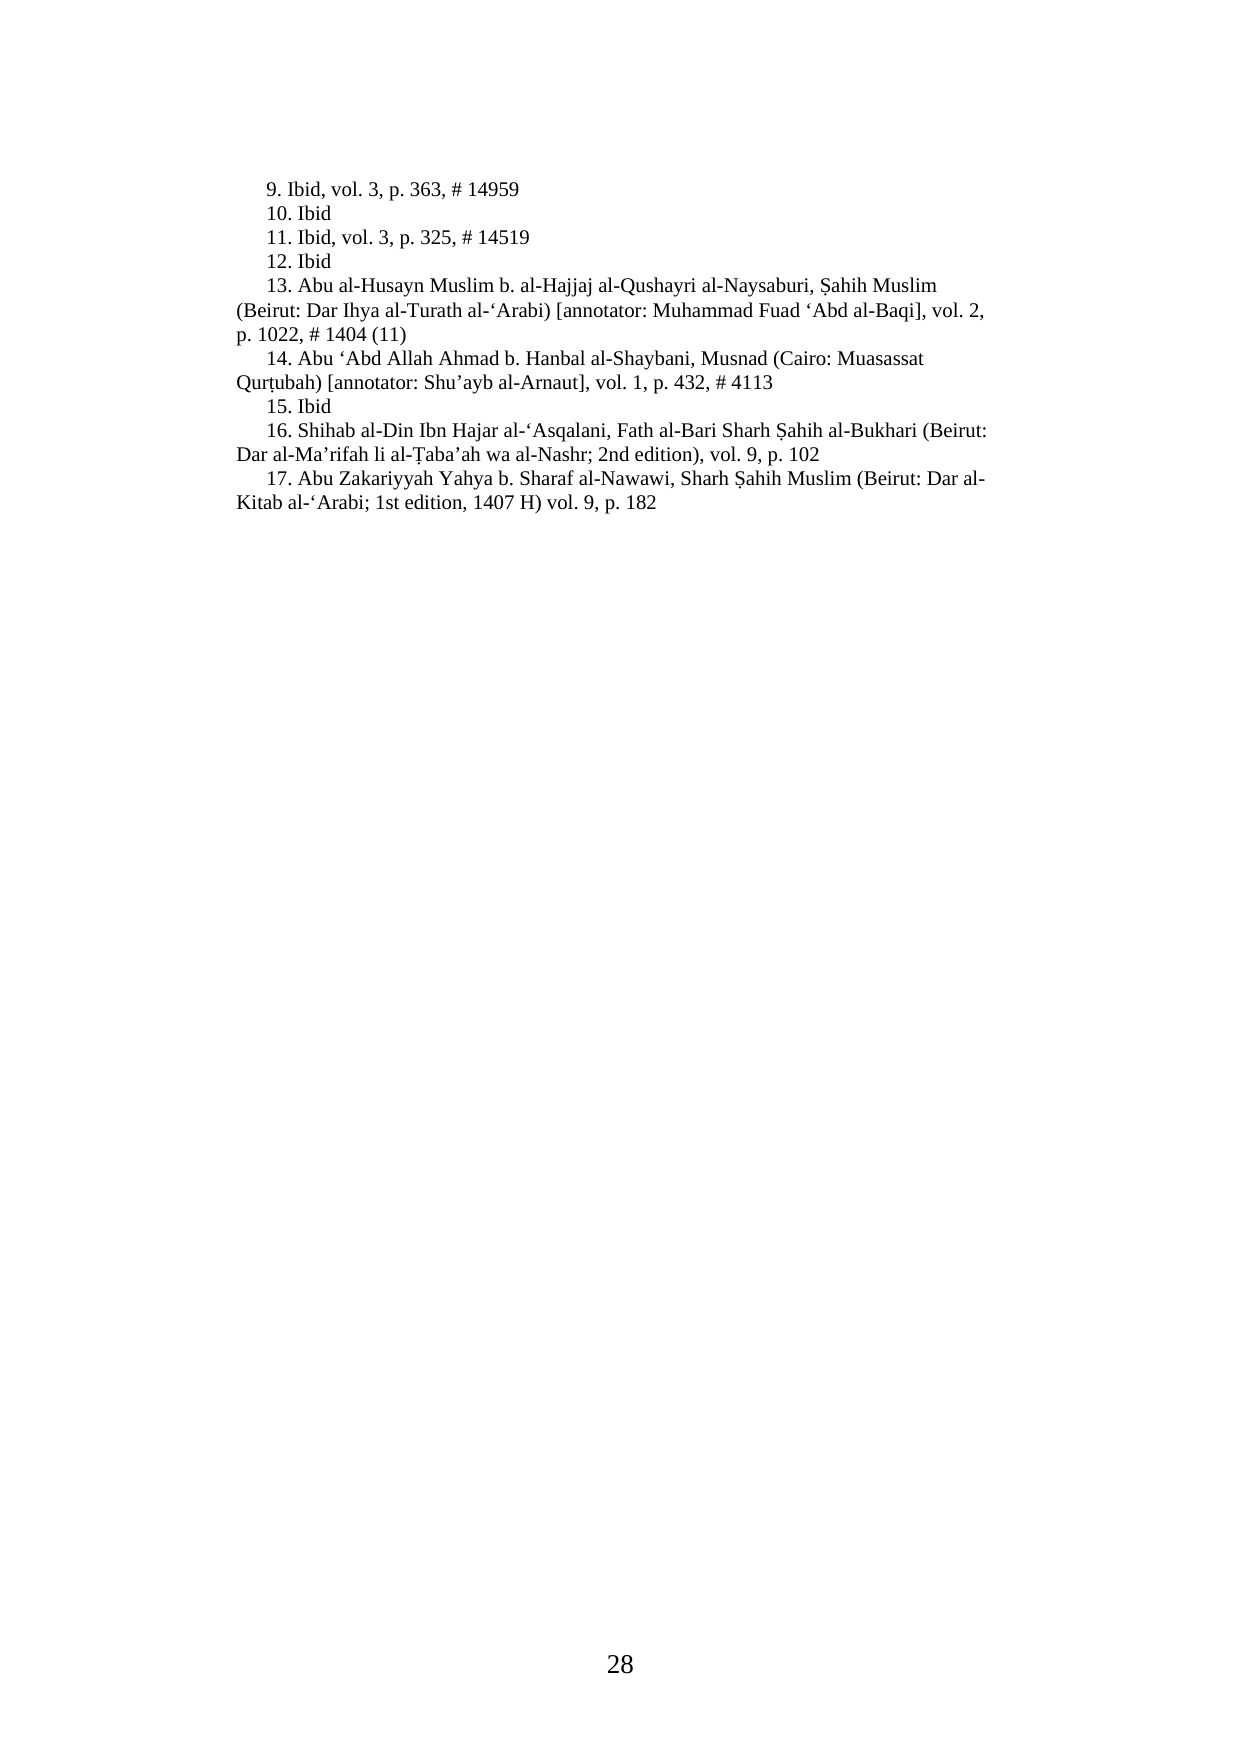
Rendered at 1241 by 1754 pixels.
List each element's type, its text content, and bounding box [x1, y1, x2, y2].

text 12. Ibid [236, 249, 1004, 273]
text 10. Ibid [236, 201, 1004, 225]
text 14. Abu ‘Abd Allah Ahmad b. Hanbal al-Shaybani, Musnad (Cairo: Muasassat Qurṭubah) [annotator: Shu’ayb al-Arnaut], vol. 1, p. 432, # 4113 [236, 346, 1004, 394]
text 9. Ibid, vol. 3, p. 363, # 14959 [236, 177, 1004, 201]
text 17. Abu Zakariyyah Yahya b. Sharaf al-Nawawi, Sharh Ṣahih Muslim (Beirut: Dar al-Kitab al-‘Arabi; 1st edition, 1407 H) vol. 9, p. 182 [236, 466, 1004, 514]
text 13. Abu al-Husayn Muslim b. al-Hajjaj al-Qushayri al-Naysaburi, Ṣahih Muslim (Beirut: Dar Ihya al-Turath al-‘Arabi) [annotator: Muhammad Fuad ‘Abd al-Baqi], vol. 2, p. 1022, # 1404 (11) [236, 273, 1004, 346]
text 11. Ibid, vol. 3, p. 325, # 14519 [236, 225, 1004, 249]
text 15. Ibid [236, 394, 1004, 418]
text 16. Shihab al-Din Ibn Hajar al-‘Asqalani, Fath al-Bari Sharh Ṣahih al-Bukhari (Beirut: Dar al-Ma’rifah li al-Ṭaba’ah wa al-Nashr; 2nd edition), vol. 9, p. 102 [236, 418, 1004, 466]
